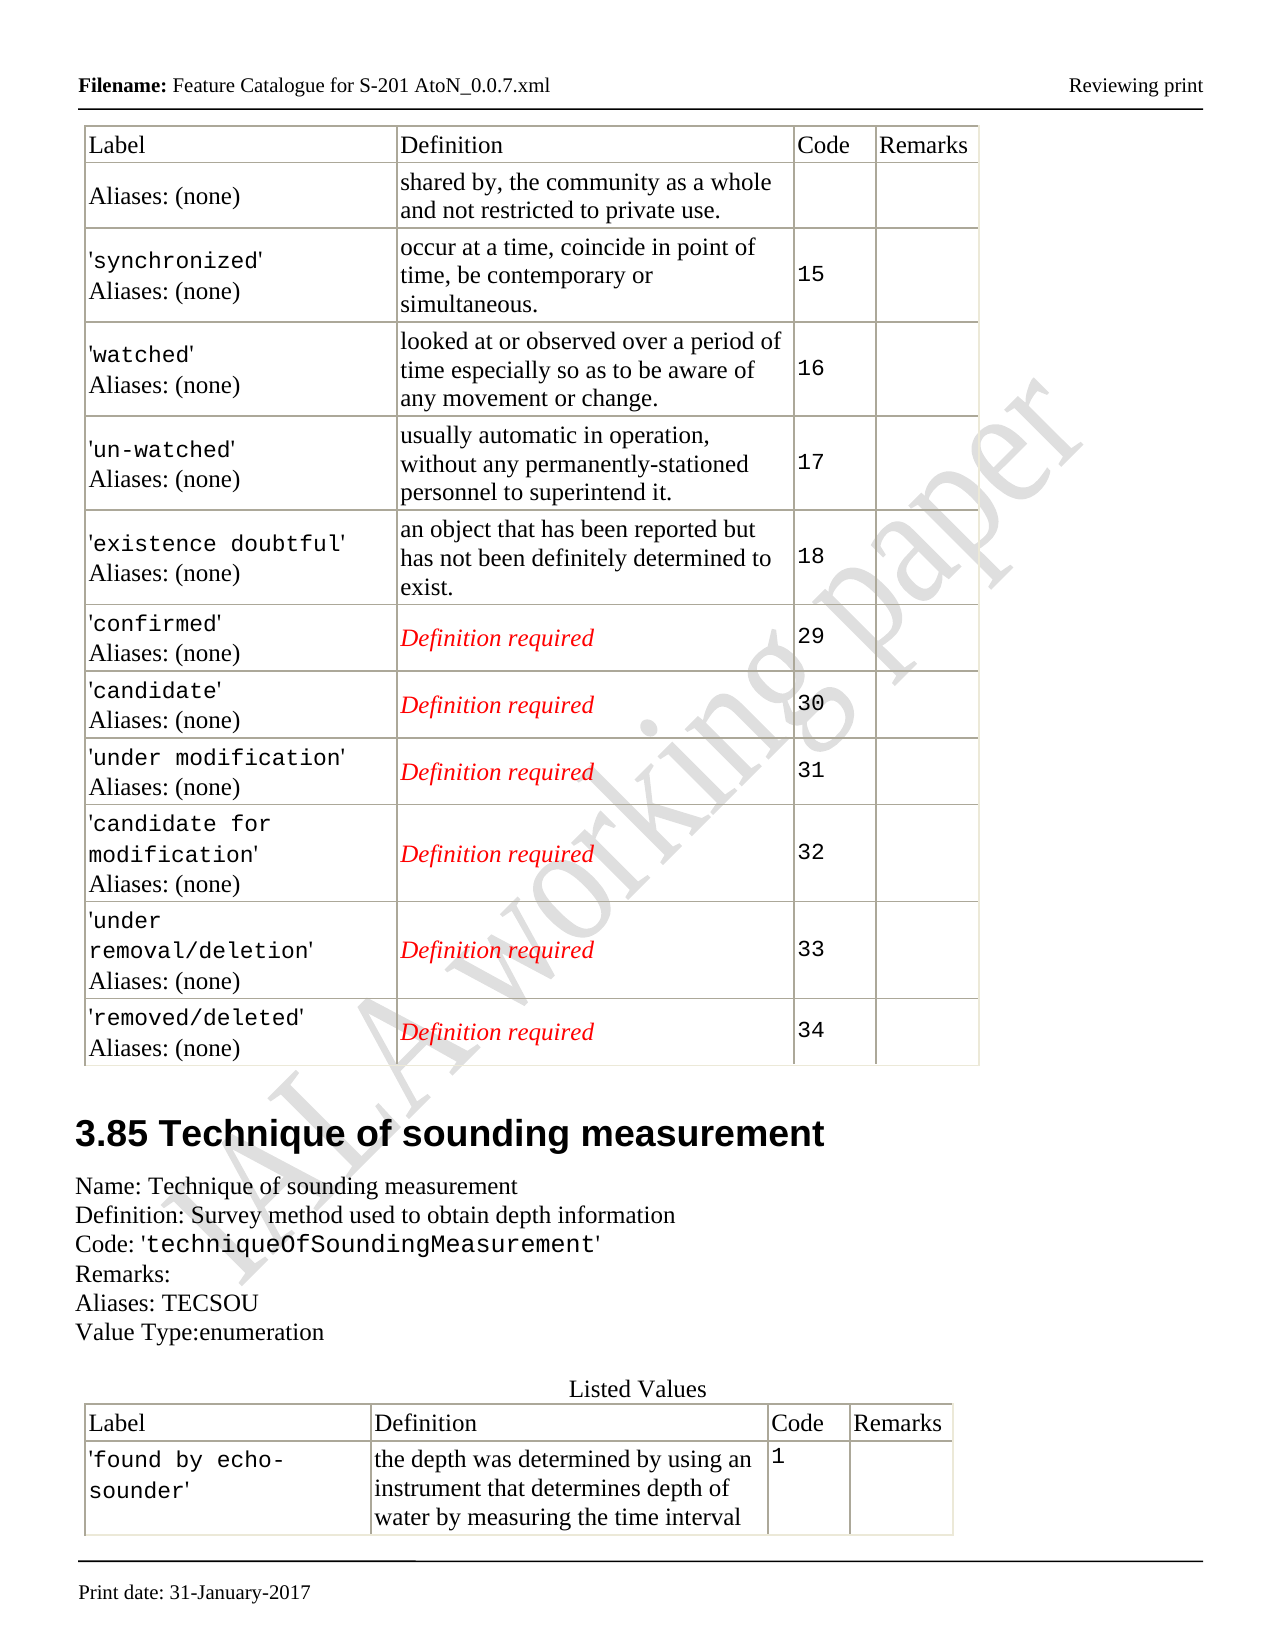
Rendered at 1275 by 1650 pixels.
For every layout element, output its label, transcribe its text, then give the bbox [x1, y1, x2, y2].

table_cell 31 [795, 739, 875, 804]
subtitle 3.85 Technique of sounding measurement [75, 1111, 1200, 1154]
table_cell 'watched' Aliases: (none) [86, 323, 396, 415]
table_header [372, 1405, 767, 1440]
table_cell [877, 417, 978, 509]
table_cell 'candidate for modification' Aliases: (none) [86, 805, 396, 901]
table_header Remarks [877, 127, 978, 162]
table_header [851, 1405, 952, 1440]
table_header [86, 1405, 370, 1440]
table_cell [877, 323, 978, 415]
table_cell an object that has been reported but has not been definitely determined to exist. [398, 511, 793, 603]
table_cell usually automatic in operation, without any permanently-stationed personnel to superintend it. [398, 417, 793, 509]
table_cell [877, 605, 978, 670]
table_cell 17 [795, 417, 875, 509]
table_cell Definition required [398, 805, 793, 901]
table_cell 'confirmed' Aliases: (none) [86, 605, 396, 670]
table_header Code [795, 127, 875, 162]
table_cell 'un-watched' Aliases: (none) [86, 417, 396, 509]
table_cell Definition required [398, 605, 793, 670]
table_cell 'candidate' Aliases: (none) [86, 672, 396, 737]
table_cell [398, 163, 793, 227]
table_cell Definition required [398, 902, 793, 998]
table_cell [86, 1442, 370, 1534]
table_cell 'existence doubtful' Aliases: (none) [86, 511, 396, 603]
table_cell [877, 805, 978, 901]
table_cell 'public' Aliases: (none) [86, 163, 396, 227]
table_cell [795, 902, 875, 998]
table_cell [877, 229, 978, 321]
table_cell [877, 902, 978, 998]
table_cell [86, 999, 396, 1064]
table_cell [877, 163, 978, 227]
table_cell 30 [795, 672, 875, 737]
table_header Label [86, 127, 396, 162]
table_cell 16 [795, 323, 875, 415]
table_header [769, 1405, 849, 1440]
text Name: Technique of sounding measurement Definition: Survey method used to obtain depth information Code: 'techniqueOfSoundingMeasurement' Remarks: Aliases: TECSOU Value Type:enumeration [75, 1171, 1200, 1374]
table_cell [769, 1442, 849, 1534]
table_cell [877, 739, 978, 804]
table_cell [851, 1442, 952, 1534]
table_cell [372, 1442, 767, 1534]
table_cell Definition required [398, 739, 793, 804]
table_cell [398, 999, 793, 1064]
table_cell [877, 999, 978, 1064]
table_cell occur at a time, coincide in point of time, be contemporary or simultaneous. [398, 229, 793, 321]
table_cell 15 [795, 229, 875, 321]
table_header Definition [398, 127, 793, 162]
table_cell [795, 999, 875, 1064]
table_cell [877, 672, 978, 737]
table_cell [877, 511, 978, 603]
table_cell 'under removal/deletion' Aliases: (none) [86, 902, 396, 998]
table_cell 14 [795, 163, 875, 227]
text Listed Values [75, 1374, 1200, 1403]
table_cell 'under modification' Aliases: (none) [86, 739, 396, 804]
table_cell 'synchronized' Aliases: (none) [86, 229, 396, 321]
table_cell 18 [795, 511, 875, 603]
table_cell Definition required [398, 672, 793, 737]
table_cell looked at or observed over a period of time especially so as to be aware of any movement or change. [398, 323, 793, 415]
table_cell 29 [795, 605, 875, 670]
table_cell 32 [795, 805, 875, 901]
